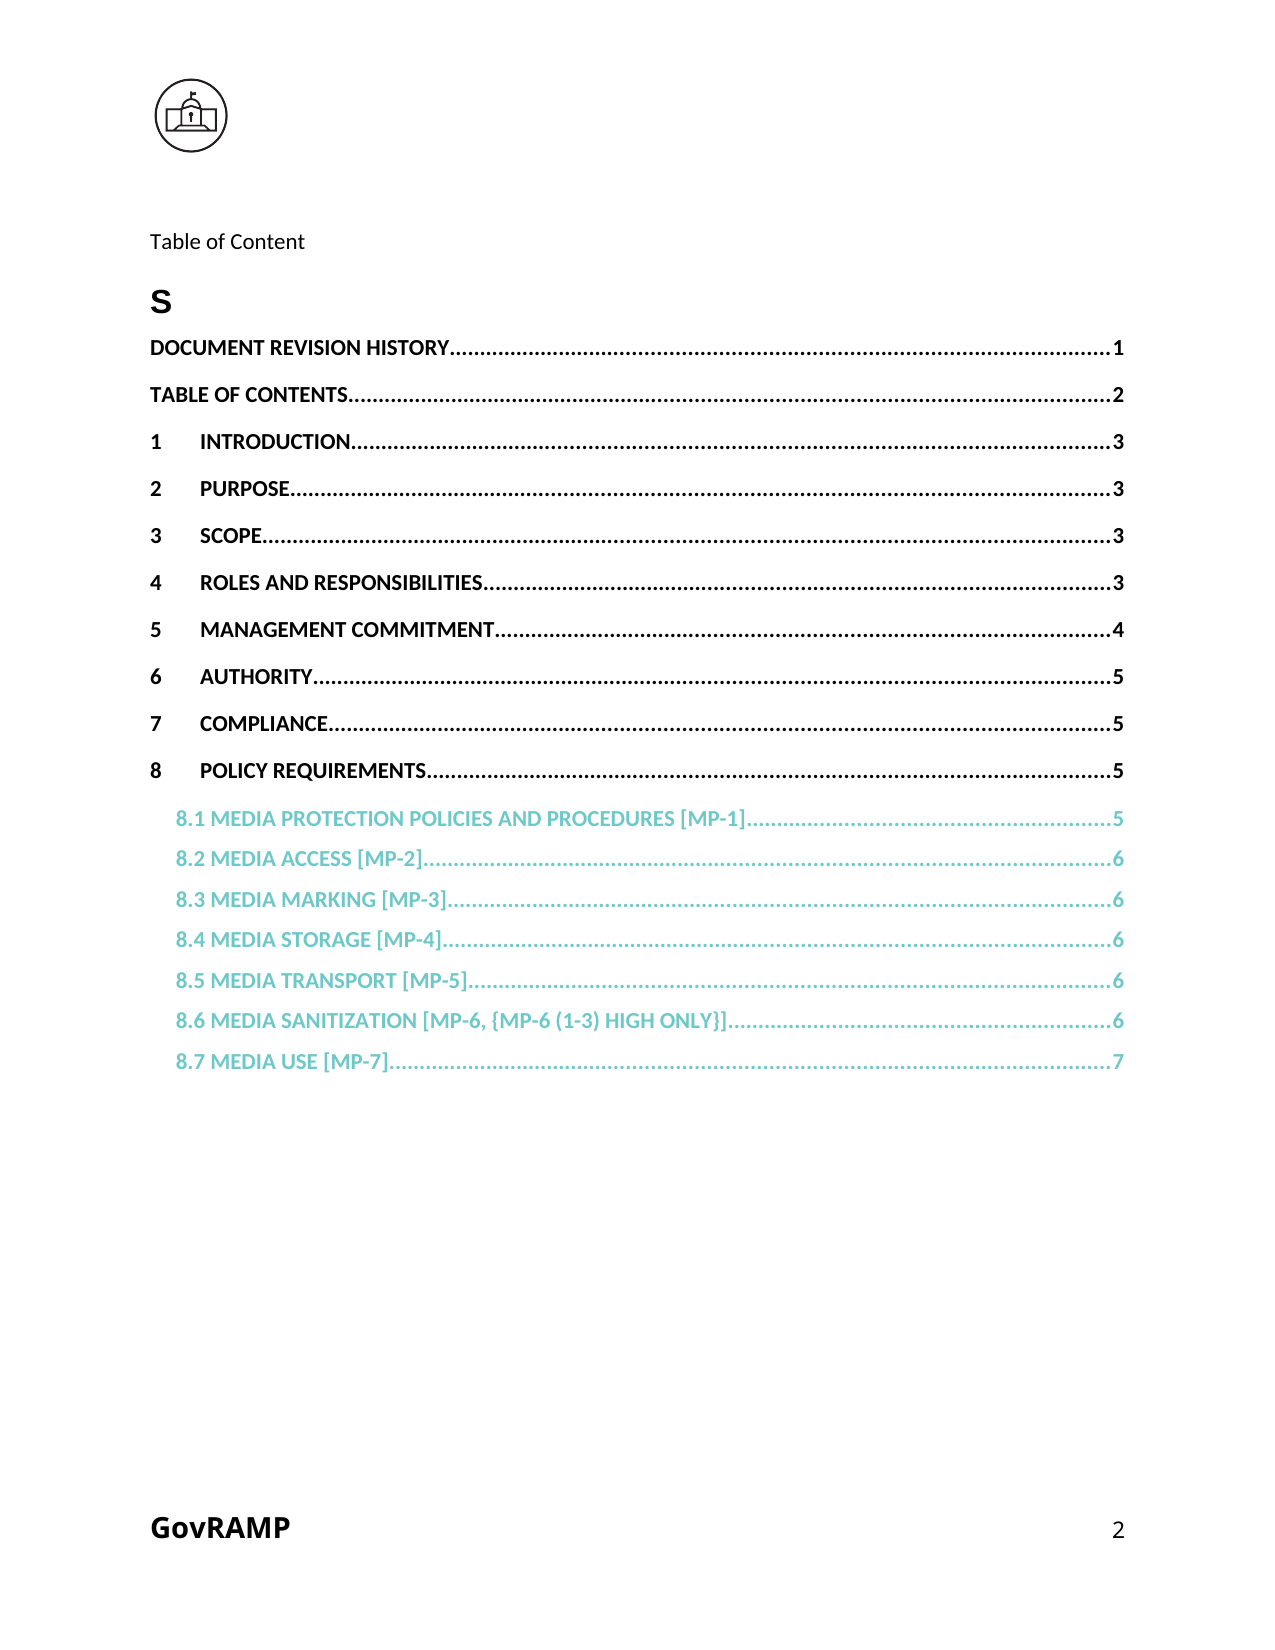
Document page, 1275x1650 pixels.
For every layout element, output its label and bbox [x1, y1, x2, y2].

picture [150, 75, 232, 157]
